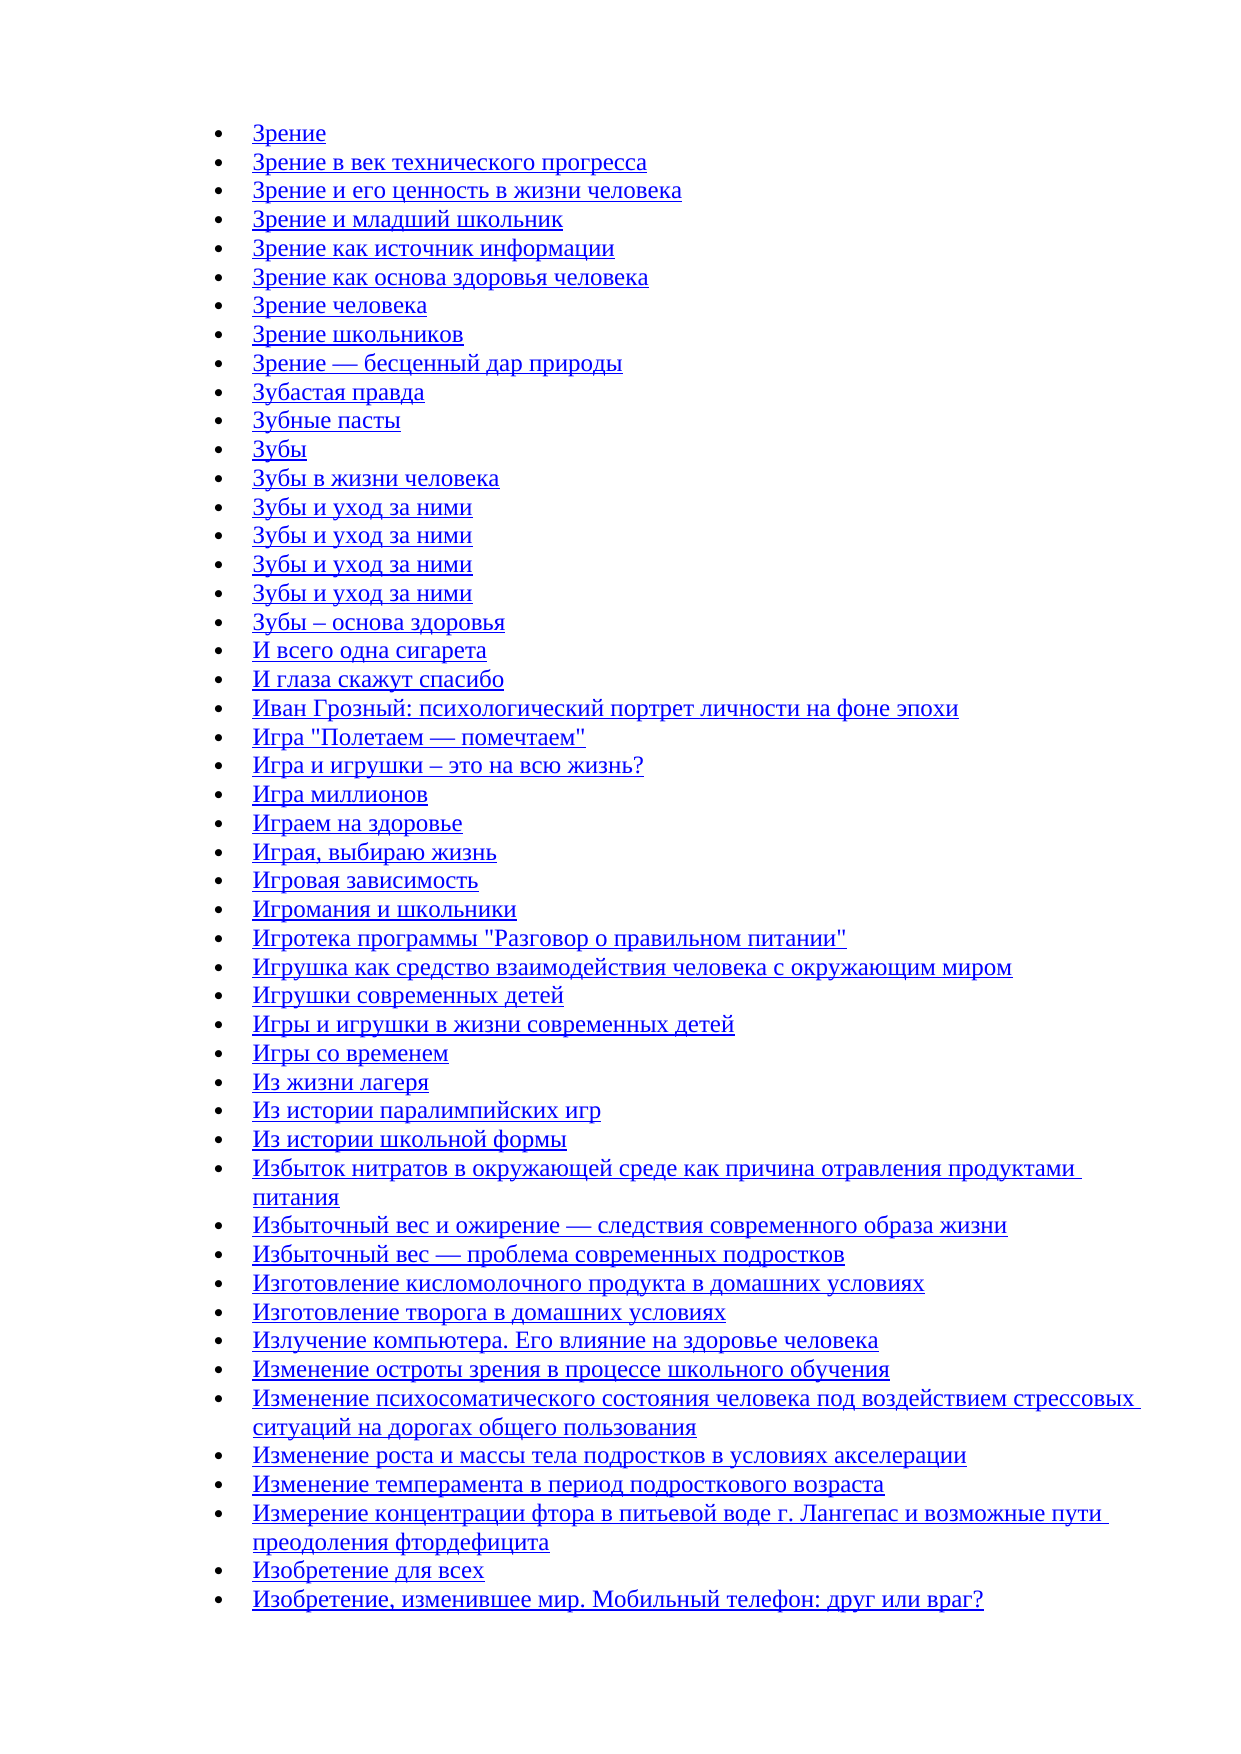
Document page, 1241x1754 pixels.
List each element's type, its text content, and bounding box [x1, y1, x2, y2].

list Изменение психосоматического состояния человека под воздействием стрессовых ситуаций на дорогах общего пользования [215, 1383, 1152, 1441]
list Зрение [215, 118, 1152, 147]
list Зубы [215, 434, 1152, 463]
list Зрение и младший школьник [215, 204, 1152, 233]
list Избыточный вес и ожирение — следствия современного образа жизни [215, 1211, 1152, 1239]
list Играем на здоровье [215, 808, 1152, 837]
list Зубы в жизни человека [215, 463, 1152, 492]
list Излучение компьютера. Его влияние на здоровье человека [215, 1326, 1152, 1354]
list Игрушка как средство взаимодействия человека с окружающим миром [215, 952, 1152, 981]
list Зубы и уход за ними [215, 578, 1152, 607]
list Из жизни лагеря [215, 1067, 1152, 1096]
list Игры и игрушки в жизни современных детей [215, 1009, 1152, 1038]
list Изменение темперамента в период подросткового возраста [215, 1469, 1152, 1498]
list Зрение как источник информации [215, 233, 1152, 262]
list Играя, выбираю жизнь [215, 837, 1152, 866]
list И глаза скажут спасибо [215, 664, 1152, 693]
list Зрение — бесценный дар природы [215, 348, 1152, 377]
list Зрение как основа здоровья человека [215, 262, 1152, 291]
list Избыток нитратов в окружающей среде как причина отравления продуктами питания [215, 1153, 1152, 1211]
list Изменение остроты зрения в процессе школьного обучения [215, 1354, 1152, 1383]
list И всего одна сигарета [215, 636, 1152, 664]
list Игра и игрушки – это на всю жизнь? [215, 751, 1152, 779]
list Игровая зависимость [215, 866, 1152, 894]
list Зубы – основа здоровья [215, 607, 1152, 636]
list Зубные пасты [215, 406, 1152, 434]
list Игры со временем [215, 1038, 1152, 1067]
list Зубы и уход за ними [215, 521, 1152, 549]
list Зубастая правда [215, 377, 1152, 406]
list Игрушки современных детей [215, 981, 1152, 1009]
list Измерение концентрации фтора в питьевой воде г. Лангепас и возможные пути преодоления фтордефицита [215, 1498, 1152, 1556]
list Из истории школьной формы [215, 1124, 1152, 1153]
list Игра "Полетаем — помечтаем" [215, 722, 1152, 751]
list Изобретение для всех [215, 1556, 1152, 1584]
list Иван Грозный: психологический портрет личности на фоне эпохи [215, 693, 1152, 722]
list Изготовление творога в домашних условиях [215, 1297, 1152, 1326]
list Зрение и его ценность в жизни человека [215, 176, 1152, 204]
list Игромания и школьники [215, 894, 1152, 923]
list Зубы и уход за ними [215, 492, 1152, 521]
list Зрение школьников [215, 319, 1152, 348]
list Избыточный вес — проблема современных подростков [215, 1239, 1152, 1268]
list Из истории паралимпийских игр [215, 1096, 1152, 1124]
list Зрение в век технического прогресса [215, 147, 1152, 176]
list Зубы и уход за ними [215, 549, 1152, 578]
list Игротека программы "Разговор о правильном питании" [215, 923, 1152, 952]
list Изменение роста и массы тела подростков в условиях акселерации [215, 1441, 1152, 1469]
list Игра миллионов [215, 779, 1152, 808]
list Изготовление кисломолочного продукта в домашних условиях [215, 1268, 1152, 1297]
list Зрение человека [215, 291, 1152, 319]
list Изобретение, изменившее мир. Мобильный телефон: друг или враг? [215, 1584, 1152, 1613]
